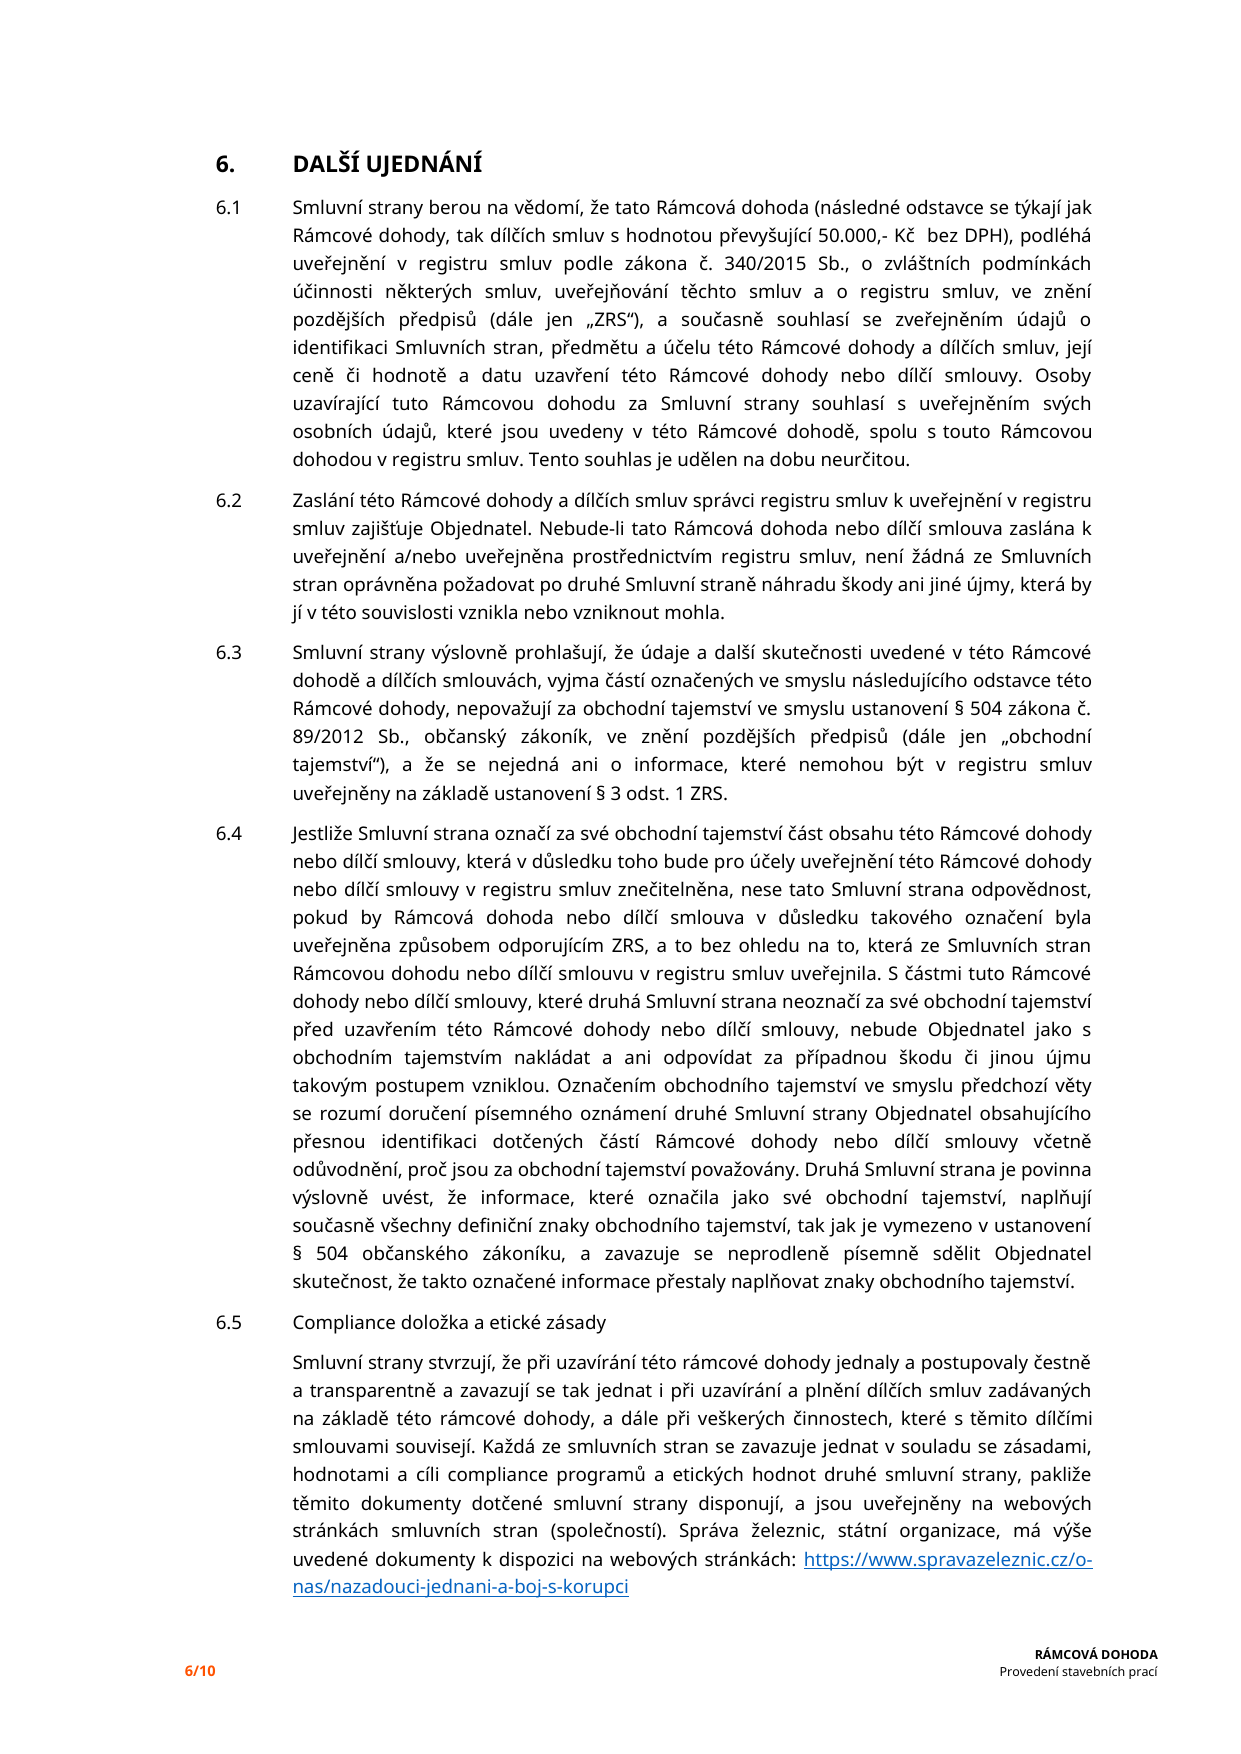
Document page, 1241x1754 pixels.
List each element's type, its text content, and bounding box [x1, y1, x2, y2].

text Zaslání této Rámcové dohody a dílčích smluv správci registru smluv k uveřejnění v registru smluv zajišťuje Objednatel. Nebude-li tato Rámcová dohoda nebo dílčí smlouva zaslána k uveřejnění a/nebo uveřejněna prostřednictvím registru smluv, není žádná ze Smluvních stran oprávněna požadovat po druhé Smluvní straně náhradu škody ani jiné újmy, která by jí v této souvislosti vznikla nebo vzniknout mohla. [216, 487, 1093, 625]
text Smluvní strany výslovně prohlašují, že údaje a další skutečnosti uvedené v této Rámcové dohodě a dílčích smlouvách, vyjma částí označených ve smyslu následujícího odstavce této Rámcové dohody, nepovažují za obchodní tajemství ve smyslu ustanovení § 504 zákona č. 89/2012 Sb., občanský zákoník, ve znění pozdějších předpisů (dále jen „obchodní tajemství“), a že se nejedná ani o informace, které nemohou být v registru smluv uveřejněny na základě ustanovení § 3 odst. 1 ZRS. [216, 640, 1093, 805]
text DALŠÍ UJEDNÁNÍ [216, 147, 1093, 179]
text Compliance doložka a etické zásady [216, 1309, 1093, 1335]
text Smluvní strany berou na vědomí, že tato Rámcová dohoda (následné odstavce se týkají jak Rámcové dohody, tak dílčích smluv s hodnotou převyšující 50.000,- Kč bez DPH), podléhá uveřejnění v registru smluv podle zákona č. 340/2015 Sb., o zvláštních podmínkách účinnosti některých smluv, uveřejňování těchto smluv a o registru smluv, ve znění pozdějších předpisů (dále jen „ZRS“), a současně souhlasí se zveřejněním údajů o identifikaci Smluvních stran, předmětu a účelu této Rámcové dohody a dílčích smluv, její ceně či hodnotě a datu uzavření této Rámcové dohody nebo dílčí smlouvy. Osoby uzavírající tuto Rámcovou dohodu za Smluvní strany souhlasí s uveřejněním svých osobních údajů, které jsou uvedeny v této Rámcové dohodě, spolu s touto Rámcovou dohodou v registru smluv. Tento souhlas je udělen na dobu neurčitou. [216, 194, 1093, 472]
text Smluvní strany stvrzují, že při uzavírání této rámcové dohody jednaly a postupovaly čestně a transparentně a zavazují se tak jednat i při uzavírání a plnění dílčích smluv zadávaných na základě této rámcové dohody, a dále při veškerých činnostech, které s těmito dílčími smlouvami souvisejí. Každá ze smluvních stran se zavazuje jednat v souladu se zásadami, hodnotami a cíli compliance programů a etických hodnot druhé smluvní strany, pakliže těmito dokumenty dotčené smluvní strany disponují, a jsou uveřejněny na webových stránkách smluvních stran (společností). Správa železnic, státní organizace, má výše uvedené dokumenty k dispozici na webových stránkách: https://www.spravazeleznic.cz/o-nas/nazadouci-jednani-a-boj-s-korupci [292, 1350, 1093, 1599]
text Jestliže Smluvní strana označí za své obchodní tajemství část obsahu této Rámcové dohody nebo dílčí smlouvy, která v důsledku toho bude pro účely uveřejnění této Rámcové dohody nebo dílčí smlouvy v registru smluv znečitelněna, nese tato Smluvní strana odpovědnost, pokud by Rámcová dohoda nebo dílčí smlouva v důsledku takového označení byla uveřejněna způsobem odporujícím ZRS, a to bez ohledu na to, která ze Smluvních stran Rámcovou dohodu nebo dílčí smlouvu v registru smluv uveřejnila. S částmi tuto Rámcové dohody nebo dílčí smlouvy, které druhá Smluvní strana neoznačí za své obchodní tajemství před uzavřením této Rámcové dohody nebo dílčí smlouvy, nebude Objednatel jako s obchodním tajemstvím nakládat a ani odpovídat za případnou škodu či jinou újmu takovým postupem vzniklou. Označením obchodního tajemství ve smyslu předchozí věty se rozumí doručení písemného oznámení druhé Smluvní strany Objednatel obsahujícího přesnou identifikaci dotčených částí Rámcové dohody nebo dílčí smlouvy včetně odůvodnění, proč jsou za obchodní tajemství považovány. Druhá Smluvní strana je povinna výslovně uvést, že informace, které označila jako své obchodní tajemství, naplňují současně všechny definiční znaky obchodního tajemství, tak jak je vymezeno v ustanovení § 504 občanského zákoníku, a zavazuje se neprodleně písemně sdělit Objednatel skutečnost, že takto označené informace přestaly naplňovat znaky obchodního tajemství. [216, 820, 1093, 1294]
